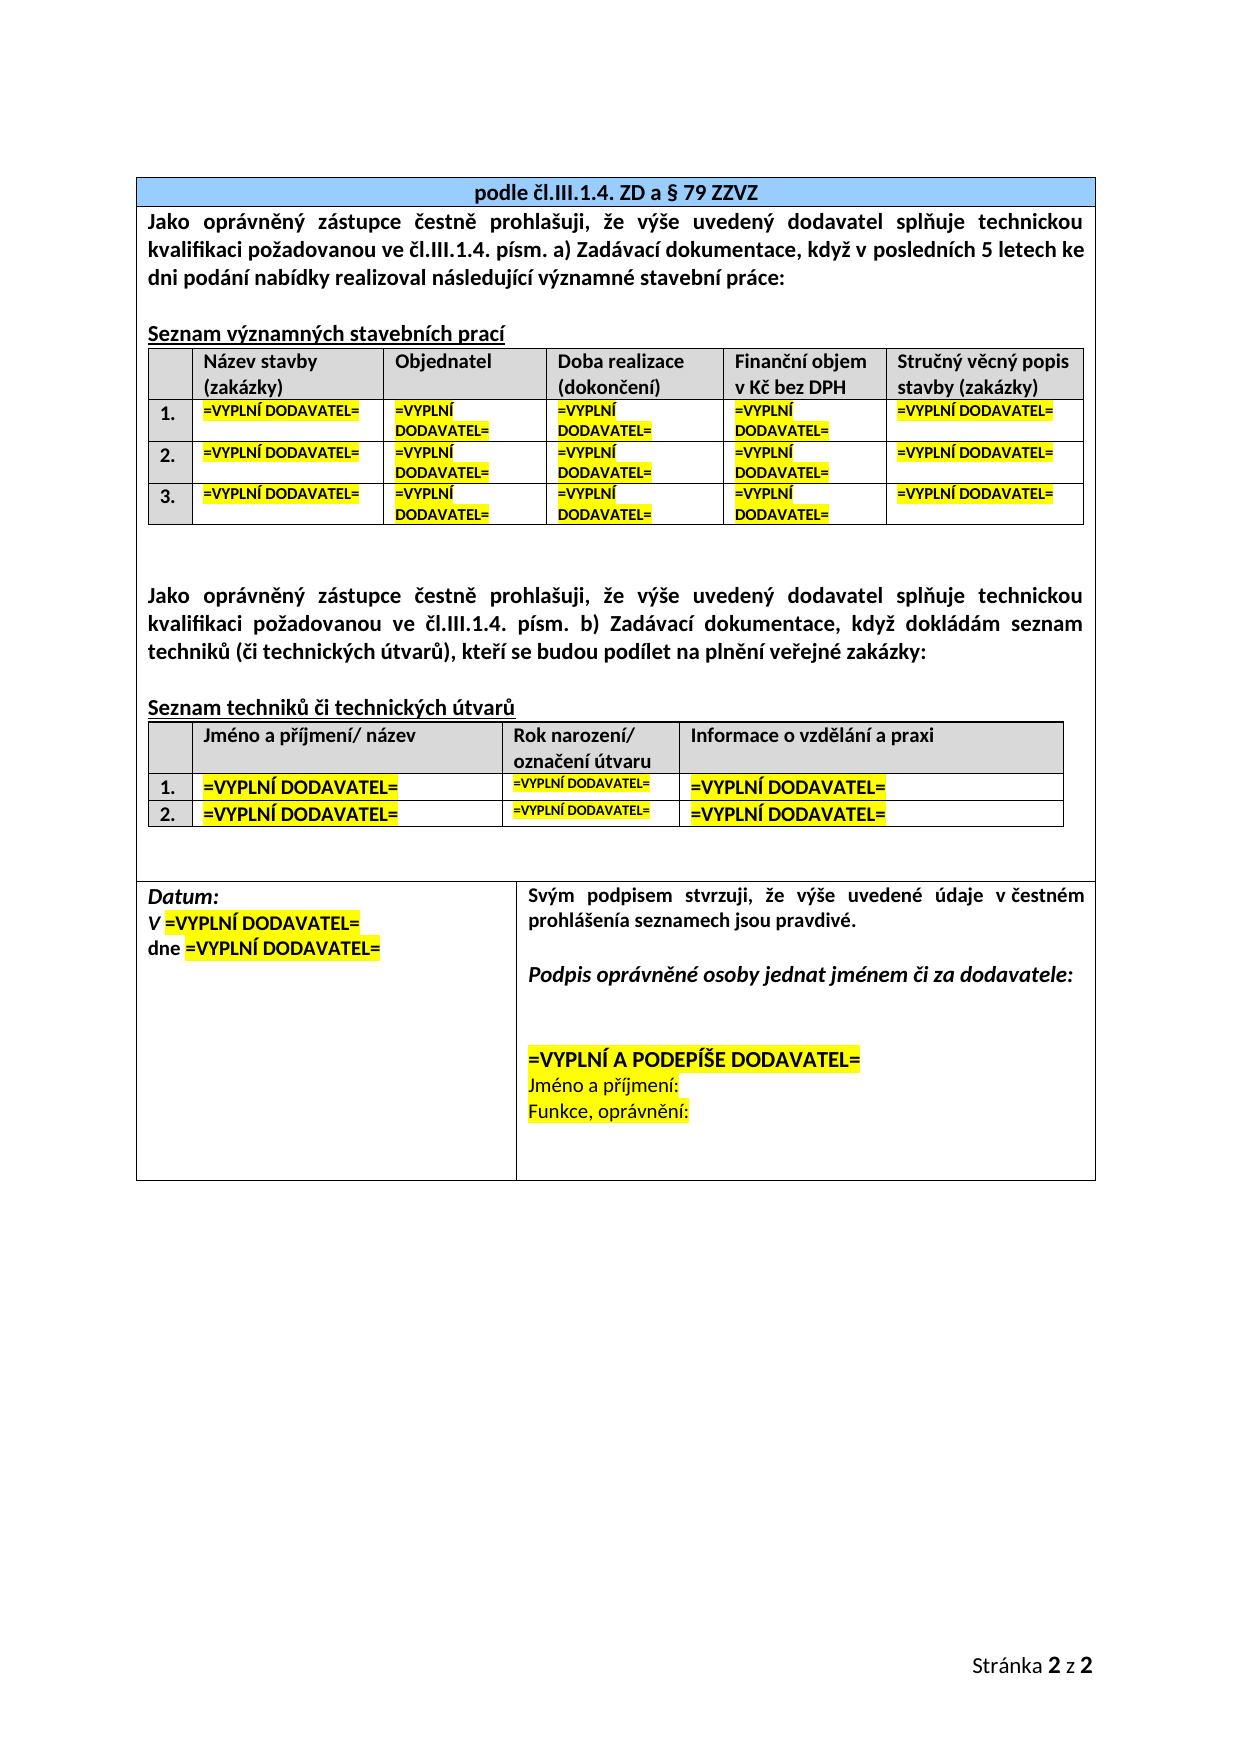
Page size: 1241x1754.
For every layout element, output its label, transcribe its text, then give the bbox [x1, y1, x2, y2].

table_cell Jako oprávněný zástupce čestně prohlašuji, že výše uvedený dodavatel splňuje technickou kvalifikaci požadovanou ve čl.III.1.4. písm. a) Zadávací dokumentace, když v posledních 5 letech ke dni podání nabídky realizoval následující významné stavební práce: Seznam významných stavebních prací Jako oprávněný zástupce čestně prohlašuji, že výše uvedený dodavatel splňuje technickou kvalifikaci požadovanou ve čl.III.1.4. písm. b) Zadávací dokumentace, když dokládám seznam techniků (či technických útvarů), kteří se budou podílet na plnění veřejné zakázky: Seznam techniků či technických útvarů [137, 207, 1095, 881]
table_cell Svým podpisem stvrzuji, že výše uvedené údaje v čestném prohlášenía seznamech jsou pravdivé. Podpis oprávněné osoby jednat jménem či za dodavatele: =VYPLNÍ A PODEPÍŠE DODAVATEL= Jméno a příjmení: Funkce, oprávnění: [517, 882, 1095, 1179]
table_cell Datum: V =VYPLNÍ DODAVATEL= dne =VYPLNÍ DODAVATEL= [137, 882, 516, 1179]
table_cell Čestné prohlášení o prokázání technické kvalifikace podle čl.III.1.4. ZD a § 79 ZZVZ [137, 178, 1095, 206]
